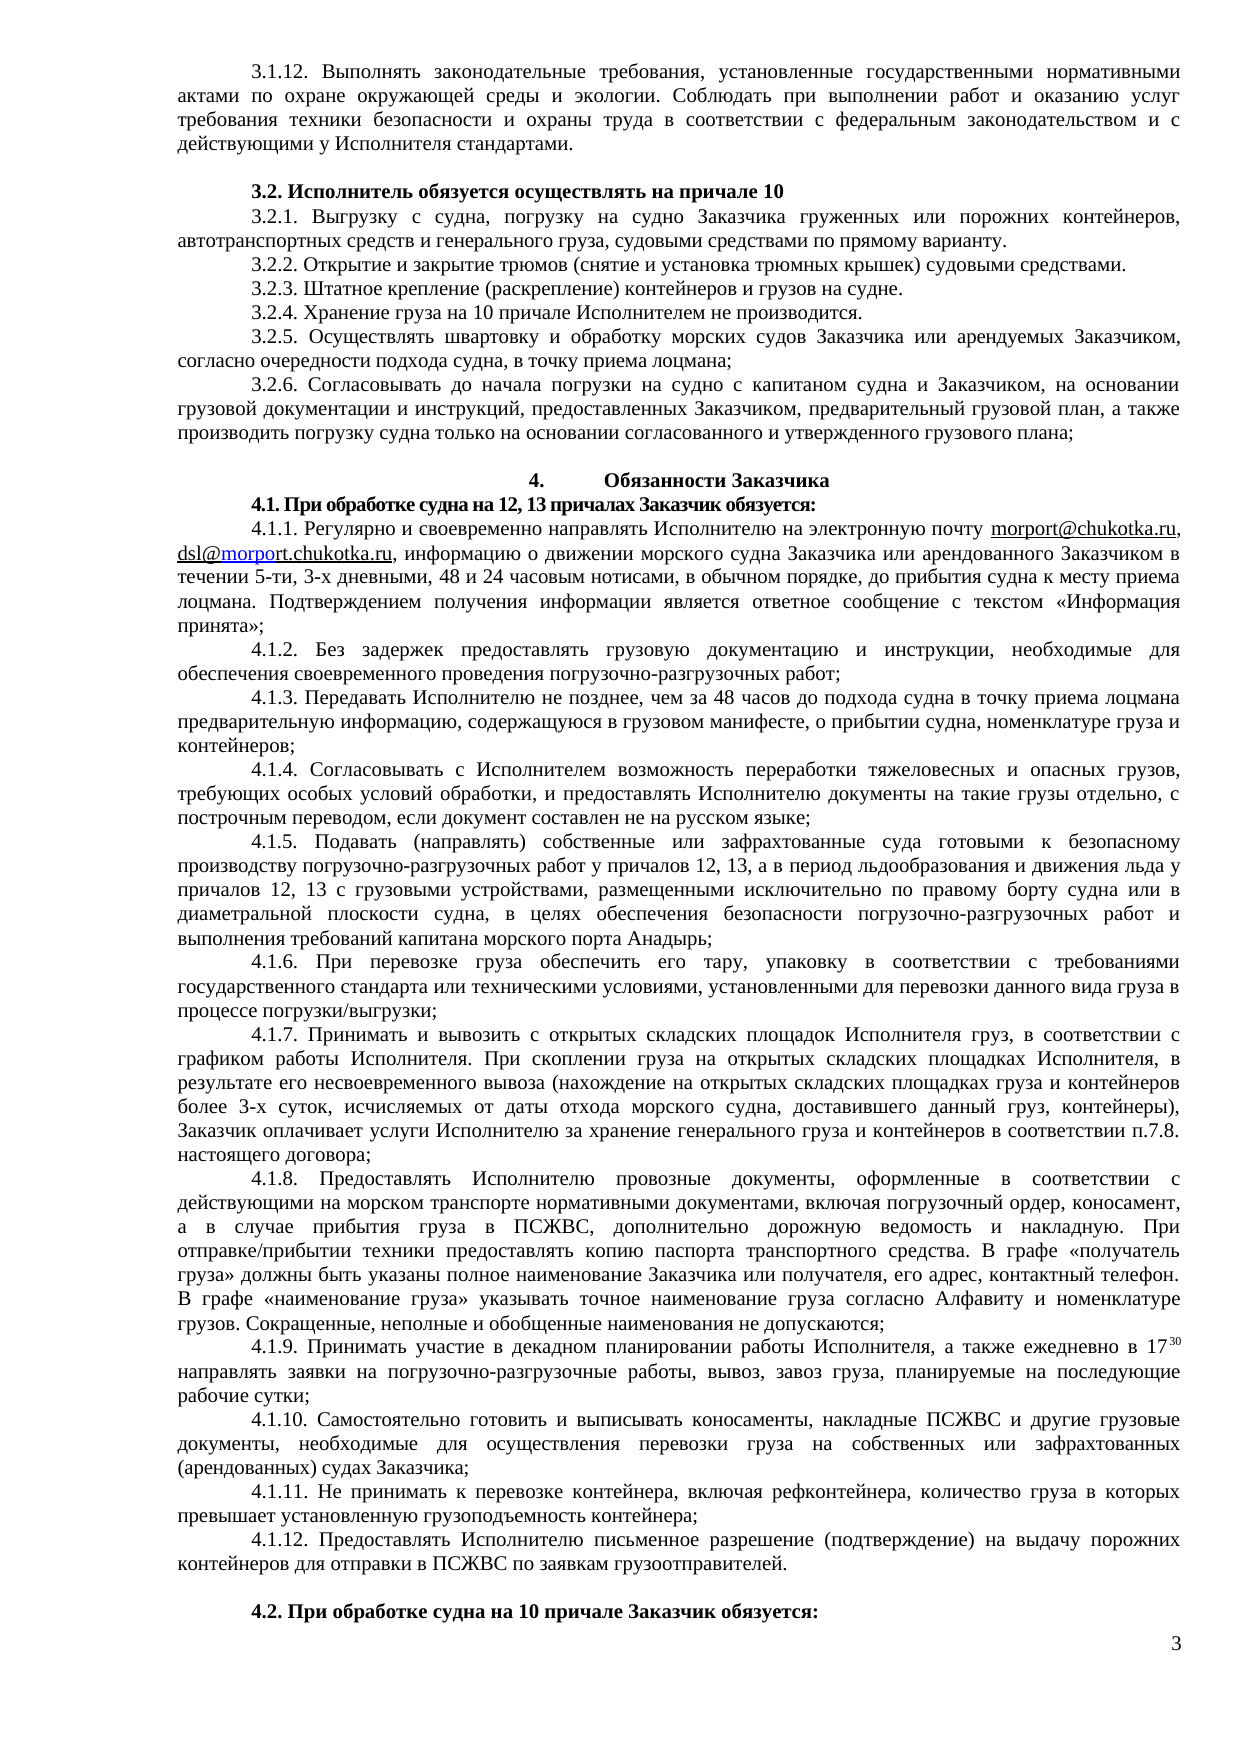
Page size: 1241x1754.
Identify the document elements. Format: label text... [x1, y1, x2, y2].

text 3.2.6. Согласовывать до начала погрузки на судно с капитаном судна и Заказчиком, на основании грузовой документации и инструкций, предоставленных Заказчиком, предварительный грузовой план, а также производить погрузку судна только на основании согласованного и утвержденного грузового плана; [177, 372, 1181, 444]
text 4.1.9. Принимать участие в декадном планировании работы Исполнителя, а также ежедневно в 1730 направлять заявки на погрузочно-разгрузочные работы, вывоз, завоз груза, планируемые на последующие рабочие сутки; [177, 1334, 1181, 1407]
text 3.1.12. Выполнять законодательные требования, установленные государственными нормативными актами по охране окружающей среды и экологии. Соблюдать при выполнении работ и оказанию услуг требования техники безопасности и охраны труда в соответствии с федеральным законодательством и с действующими у Исполнителя стандартами. [177, 59, 1181, 155]
text 3.2.2. Открытие и закрытие трюмов (снятие и установка трюмных крышек) судовыми средствами. [177, 252, 1181, 276]
text 4.1.2. Без задержек предоставлять грузовую документацию и инструкции, необходимые для обеспечения своевременного проведения погрузочно-разгрузочных работ; [177, 637, 1181, 685]
text 3.2.1. Выгрузку с судна, погрузку на судно Заказчика груженных или порожних контейнеров, автотранспортных средств и генерального груза, судовыми средствами по прямому варианту. [177, 203, 1181, 252]
text 4.1.10. Самостоятельно готовить и выписывать коносаменты, накладные ПСЖВС и другие грузовые документы, необходимые для осуществления перевозки груза на собственных или зафрахтованных (арендованных) судах Заказчика; [177, 1407, 1181, 1479]
text 3.2.5. Осуществлять швартовку и обработку морских судов Заказчика или арендуемых Заказчиком, согласно очередности подхода судна, в точку приема лоцмана; [177, 324, 1181, 372]
text 4.1.5. Подавать (направлять) собственные или зафрахтованные суда готовыми к безопасному производству погрузочно-разгрузочных работ у причалов 12, 13, а в период льдообразования и движения льда у причалов 12, 13 с грузовыми устройствами, размещенными исключительно по правому борту судна или в диаметральной плоскости судна, в целях обеспечения безопасности погрузочно-разгрузочных работ и выполнения требований капитана морского порта Анадырь; [177, 829, 1181, 949]
text 4.1.7. Принимать и вывозить с открытых складских площадок Исполнителя груз, в соответствии с графиком работы Исполнителя. При скоплении груза на открытых складских площадках Исполнителя, в результате его несвоевременного вывоза (нахождение на открытых складских площадках груза и контейнеров более 3-х суток, исчисляемых от даты отхода морского судна, доставившего данный груз, контейнеры), Заказчик оплачивает услуги Исполнителю за хранение генерального груза и контейнеров в соответствии п.7.8. настоящего договора; [177, 1022, 1181, 1166]
text 4.1.8. Предоставлять Исполнителю провозные документы, оформленные в соответствии с действующими на морском транспорте нормативными документами, включая погрузочный ордер, коносамент, а в случае прибытия груза в ПСЖВС, дополнительно дорожную ведомость и накладную. При отправке/прибытии техники предоставлять копию паспорта транспортного средства. В графе «получатель груза» должны быть указаны полное наименование Заказчика или получателя, его адрес, контактный телефон. В графе «наименование груза» указывать точное наименование груза согласно Алфавиту и номенклатуре грузов. Сокращенные, неполные и обобщенные наименования не допускаются; [177, 1166, 1181, 1334]
text 3.2.3. Штатное крепление (раскрепление) контейнеров и грузов на судне. [177, 276, 1181, 300]
text 4.1.6. При перевозке груза обеспечить его тару, упаковку в соответствии с требованиями государственного стандарта или техническими условиями, установленными для перевозки данного вида груза в процессе погрузки/выгрузки; [177, 949, 1181, 1022]
text 4.2. При обработке судна на 10 причале Заказчик обязуется: [177, 1599, 1181, 1623]
text 4.1.11. Не принимать к перевозке контейнера, включая рефконтейнера, количество груза в которых превышает установленную грузоподъемность контейнера; [177, 1479, 1181, 1527]
text 4.1.12. Предоставлять Исполнителю письменное разрешение (подтверждение) на выдачу порожних контейнеров для отправки в ПСЖВС по заявкам грузоотправителей. [177, 1527, 1181, 1575]
text 4.1.4. Согласовывать с Исполнителем возможность переработки тяжеловесных и опасных грузов, требующих особых условий обработки, и предоставлять Исполнителю документы на такие грузы отдельно, с построчным переводом, если документ составлен не на русском языке; [177, 757, 1181, 829]
list Обязанности Заказчика [177, 468, 1181, 492]
text 3.2. Исполнитель обязуется осуществлять на причале 10 [177, 179, 1181, 203]
text 4.1.3. Передавать Исполнителю не позднее, чем за 48 часов до подхода судна в точку приема лоцмана предварительную информацию, содержащуюся в грузовом манифесте, о прибытии судна, номенклатуре груза и контейнеров; [177, 685, 1181, 757]
text 4.1. При обработке судна на 12, 13 причалах Заказчик обязуется: [177, 492, 1181, 516]
text 4.1.1. Регулярно и своевременно направлять Исполнителю на электронную почту morport@chukotka.ru, dsl@morport.chukotka.ru, информацию о движении морского судна Заказчика или арендованного Заказчиком в течении 5-ти, 3-х дневными, 48 и 24 часовым нотисами, в обычном порядке, до прибытия судна к месту приема лоцмана. Подтверждением получения информации является ответное сообщение с текстом «Информация принята»; [177, 516, 1181, 637]
text 3.2.4. Хранение груза на 10 причале Исполнителем не производится. [177, 300, 1181, 324]
